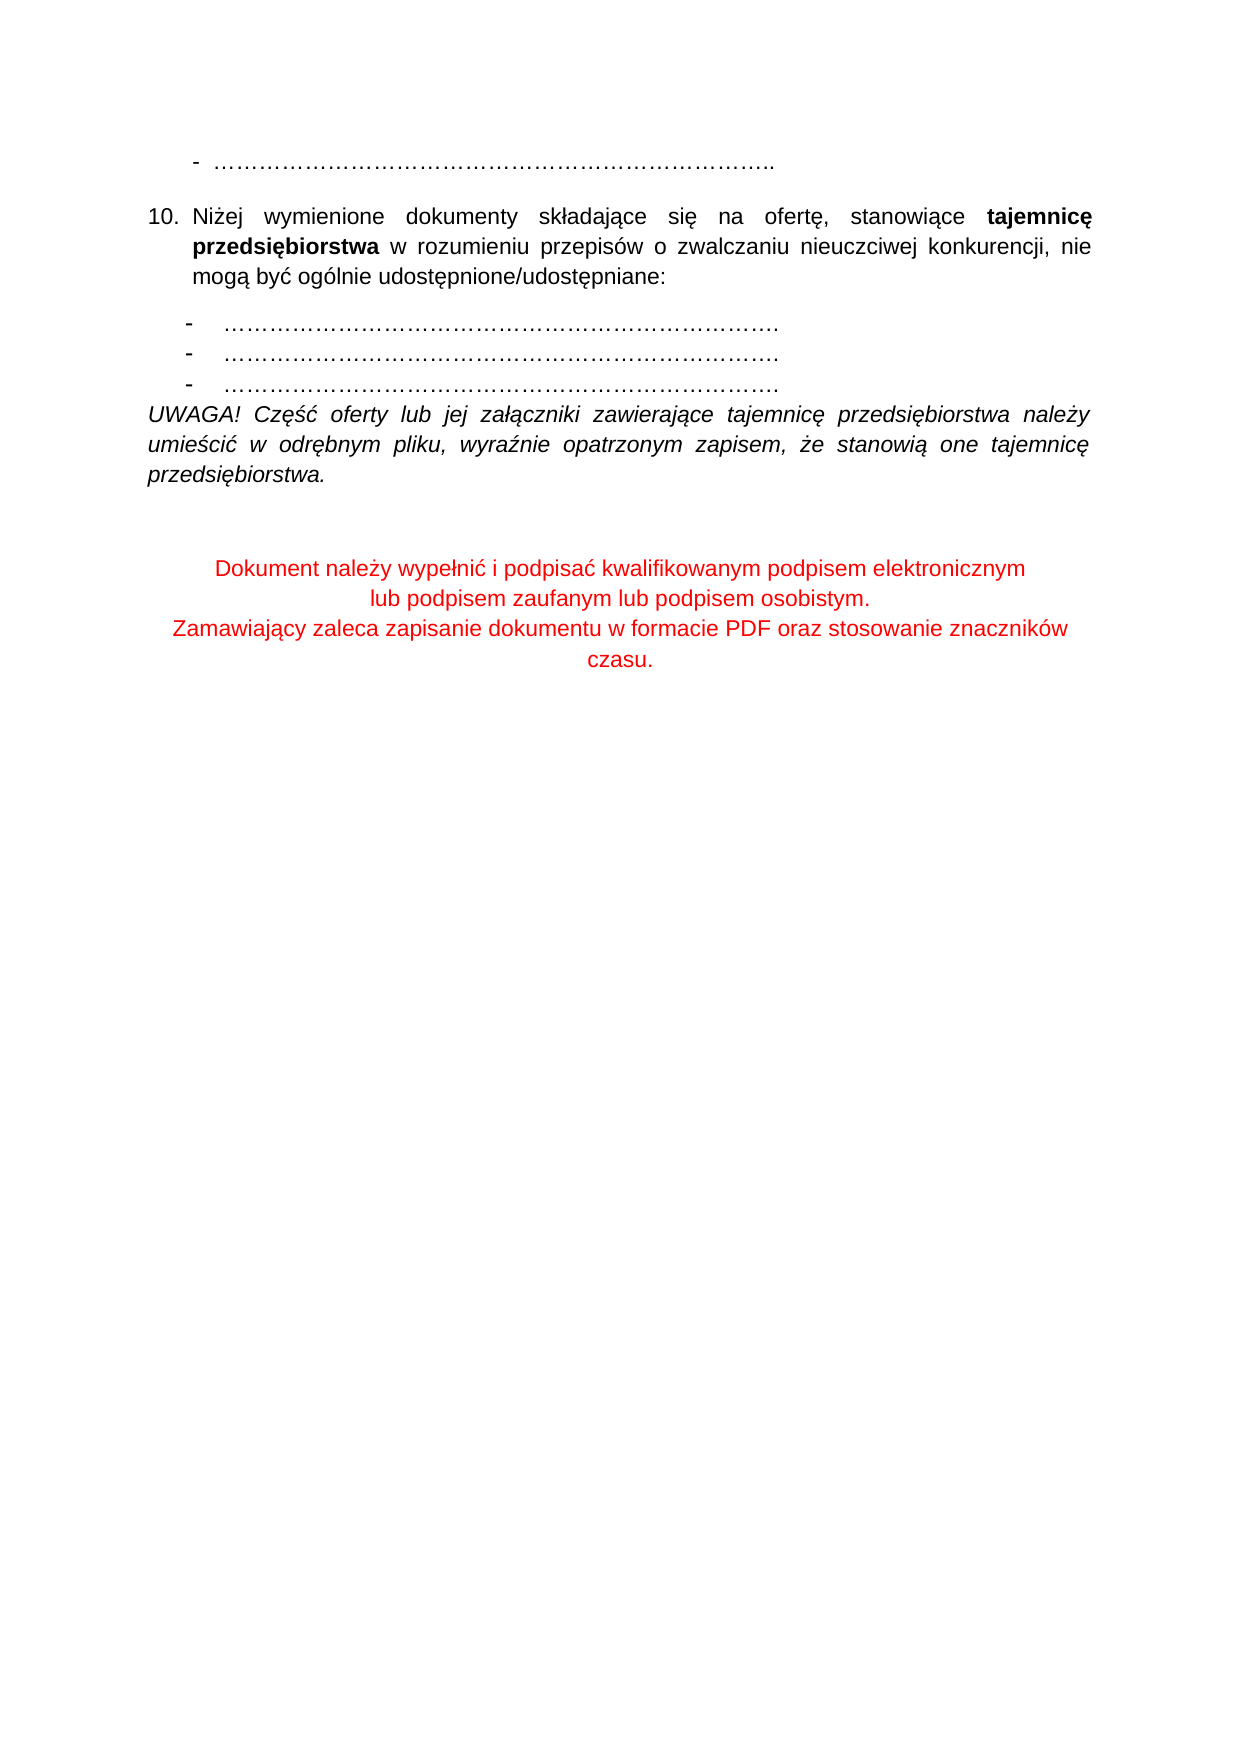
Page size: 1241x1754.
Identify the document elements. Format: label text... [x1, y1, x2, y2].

text Zamawiający zaleca zapisanie dokumentu w formacie PDF oraz stosowanie znaczników czasu. [148, 615, 1092, 672]
list Niżej wymienione dokumenty składające się na ofertę, stanowiące tajemnicę przedsiębiorstwa w rozumieniu przepisów o zwalczaniu nieuczciwej konkurencji, nie mogą być ogólnie udostępnione/udostępniane: [148, 203, 1092, 290]
list ………………………………………………………………. [185, 371, 1092, 397]
text Dokument należy wypełnić i podpisać kwalifikowanym podpisem elektronicznym [148, 555, 1092, 581]
text lub podpisem zaufanym lub podpisem osobistym. [148, 585, 1092, 612]
text UWAGA! Część oferty lub jej załączniki zawierające tajemnicę przedsiębiorstwa należy umieścić w odrębnym pliku, wyraźnie opatrzonym zapisem, że stanowią one tajemnicę przedsiębiorstwa. [148, 401, 1092, 488]
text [148, 148, 1092, 174]
list ………………………………………………………………. [185, 340, 1092, 367]
list ………………………………………………………………. [185, 310, 1092, 337]
